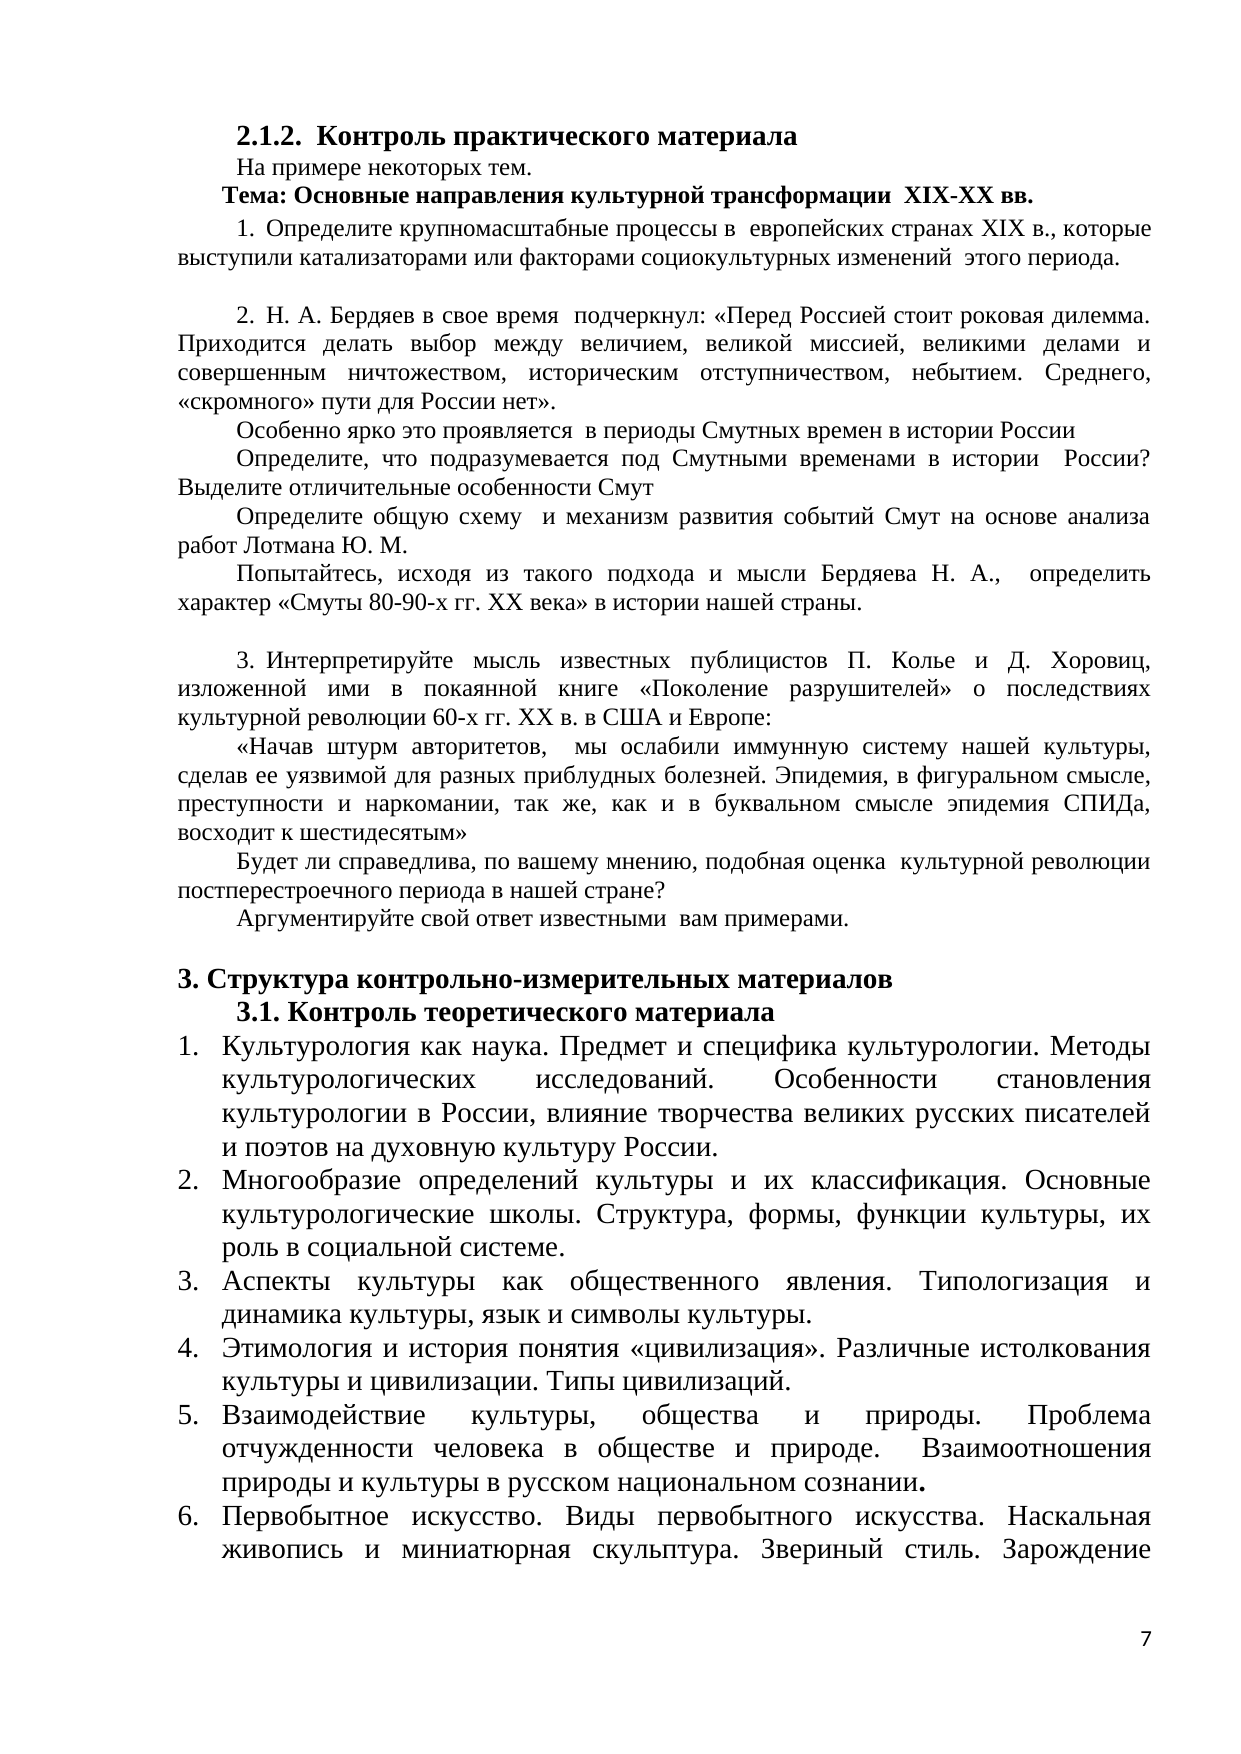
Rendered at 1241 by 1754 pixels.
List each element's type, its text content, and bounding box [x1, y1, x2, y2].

list Определите, что подразумевается под Смутными временами в истории России? Выделите отличительные особенности Смут [177, 443, 1152, 501]
list Особенно ярко это проявляется в периоды Смутных времен в истории России [177, 415, 1152, 443]
text 3. Структура контрольно-измерительных материалов [177, 961, 1152, 994]
text 2.1.2. Контроль практического материала [177, 118, 1152, 152]
text 3.1. Контроль теоретического материала [177, 994, 1152, 1028]
list Будет ли справедлива, по вашему мнению, подобная оценка культурной революции постперестроечного периода в нашей стране? [177, 846, 1152, 903]
list Н. А. Бердяев в свое время подчеркнул: «Перед Россией стоит роковая дилемма. Приходится делать выбор между величием, великой миссией, великими делами и совершенным ничтожеством, историческим отступничеством, небытием. Среднего, «скромного» пути для России нет». [177, 300, 1152, 415]
list Интерпретируйте мысль известных публицистов П. Колье и Д. Хоровиц, изложенной ими в покаянной книге «Поколение разрушителей» о последствиях культурной революции 60-х гг. XX в. в США и Европе: [177, 645, 1152, 731]
list Попытайтесь, исходя из такого подхода и мысли Бердяева Н. А., определить характер «Смуты 80-90-х гг. XX века» в истории нашей страны. [177, 558, 1152, 616]
list Определите общую схему и механизм развития событий Смут на основе анализа работ Лотмана Ю. М. [177, 501, 1152, 558]
list Определите крупномасштабные процессы в европейских странах XIX в., которые выступили катализаторами или факторами социокультурных изменений этого периода. [177, 213, 1152, 271]
list Аспекты культуры как общественного явления. Типологизация и динамика культуры, язык и символы культуры. [177, 1263, 1152, 1330]
list Аргументируйте свой ответ известными вам примерами. [177, 903, 1152, 932]
text На примере некоторых тем. [177, 152, 1152, 180]
list Этимология и история понятия «цивилизация». Различные истолкования культуры и цивилизации. Типы цивилизаций. [177, 1330, 1152, 1397]
list Многообразие определений культуры и их классификация. Основные культурологические школы. Структура, формы, функции культуры, их роль в социальной системе. [177, 1162, 1152, 1263]
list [177, 1498, 1152, 1565]
list Взаимодействие культуры, общества и природы. Проблема отчужденности человека в обществе и природе. Взаимоотношения природы и культуры в русском национальном сознании. [177, 1397, 1152, 1498]
text Тема: Основные направления культурной трансформации XIX-XX вв. [222, 180, 1152, 209]
list Культурология как наука. Предмет и специфика культурологии. Методы культурологических исследований. Особенности становления культурологии в России, влияние творчества великих русских писателей и поэтов на духовную культуру России. [177, 1028, 1152, 1162]
list «Начав штурм авторитетов, мы ослабили иммунную систему нашей культуры, сделав ее уязвимой для разных приблудных болезней. Эпидемия, в фигуральном смысле, преступности и наркомании, так же, как и в буквальном смысле эпидемия СПИДа, восходит к шестидесятым» [177, 731, 1152, 846]
